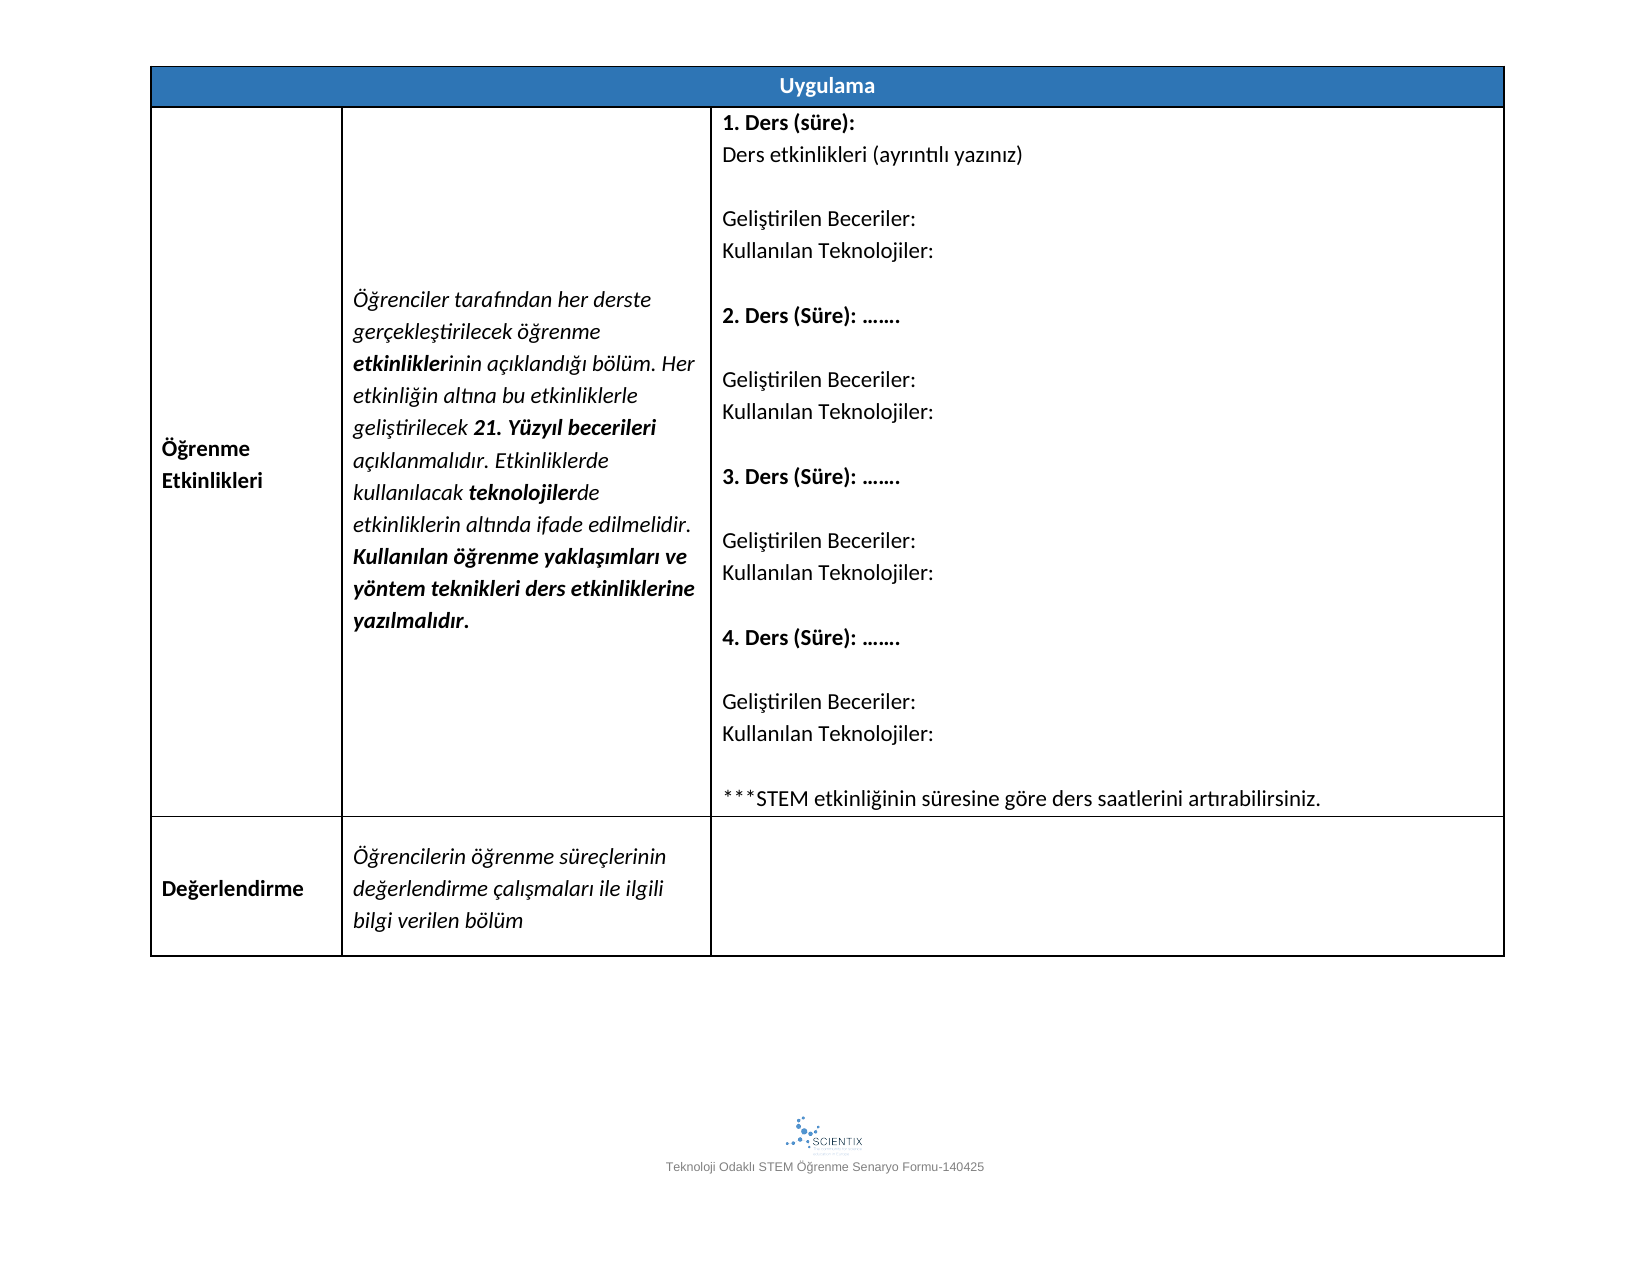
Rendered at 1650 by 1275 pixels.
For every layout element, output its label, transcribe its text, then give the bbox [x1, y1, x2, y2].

table_cell Öğrenciler tarafından her derste gerçekleştirilecek öğrenme etkinliklerinin açıklandığı bölüm. Her etkinliğin altına bu etkinliklerle geliştirilecek 21. Yüzyıl becerileri açıklanmalıdır. Etkinliklerde kullanılacak teknolojilerde etkinliklerin altında ifade edilmelidir. Kullanılan öğrenme yaklaşımları ve yöntem teknikleri ders etkinliklerine yazılmalıdır. [343, 108, 710, 816]
table_cell Değerlendirme [152, 817, 341, 955]
table_cell Öğrencilerin öğrenme süreçlerinin değerlendirme çalışmaları ile ilgili bilgi verilen bölüm [343, 817, 710, 955]
table_header Uygulama [152, 67, 1503, 106]
table_cell [712, 817, 1503, 955]
table_cell Öğrenme Etkinlikleri [152, 108, 341, 816]
table_cell 1. Ders (süre): Ders etkinlikleri (ayrıntılı yazınız) Geliştirilen Beceriler: Kullanılan Teknolojiler: 2. Ders (Süre): ……. Geliştirilen Beceriler: Kullanılan Teknolojiler: 3. Ders (Süre): ……. Geliştirilen Beceriler: Kullanılan Teknolojiler: 4. Ders (Süre): ……. Geliştirilen Beceriler: Kullanılan Teknolojiler: ***STEM etkinliğinin süresine göre ders saatlerini artırabilirsiniz. [712, 108, 1503, 816]
picture [781, 1113, 869, 1160]
